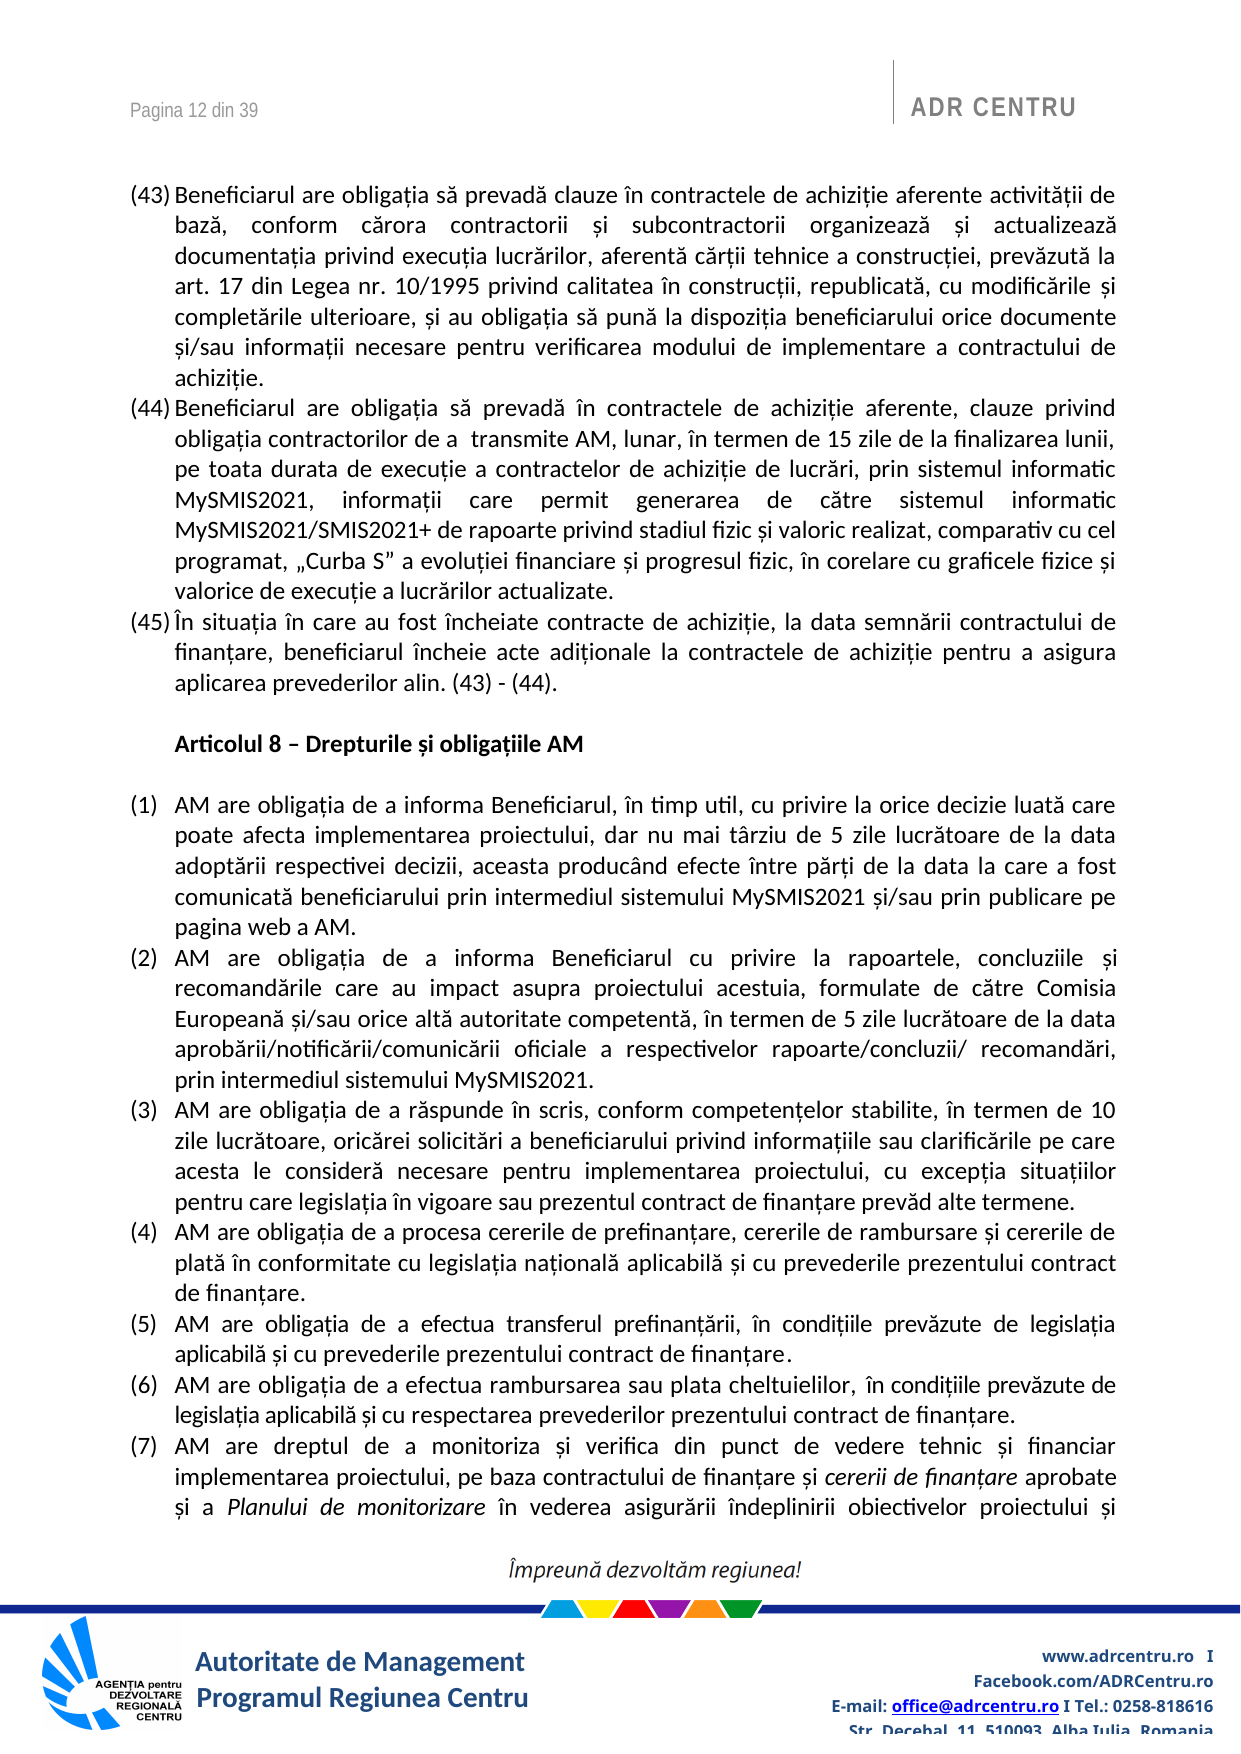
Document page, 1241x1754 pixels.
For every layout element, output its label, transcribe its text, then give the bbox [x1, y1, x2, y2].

list Beneficiarul are obligația să prevadă clauze în contractele de achiziție aferente activității de bază, conform cărora contractorii şi subcontractorii organizează şi actualizează documentația privind execuția lucrărilor, aferentă cărții tehnice a construcției, prevăzută la art. 17 din Legea nr. 10/1995 privind calitatea în construcții, republicată, cu modificările şi completările ulterioare, şi au obligația să pună la dispoziția beneficiarului orice documente şi/sau informații necesare pentru verificarea modului de implementare a contractului de achiziție. [130, 179, 1117, 392]
list AM are obligația de a efectua transferul prefinanțării, în condițiile prevăzute de legislația aplicabilă și cu prevederile prezentului contract de finanțare. [130, 1308, 1117, 1369]
picture [574, 1600, 1241, 1618]
list Beneficiarul are obligația să prevadă în contractele de achiziție aferente, clauze privind obligația contractorilor de a transmite AM, lunar, în termen de 15 zile de la finalizarea lunii, pe toata durata de execuție a contractelor de achiziție de lucrări, prin sistemul informatic MySMIS2021, informații care permit generarea de către sistemul informatic MySMIS2021/SMIS2021+ de rapoarte privind stadiul fizic și valoric realizat, comparativ cu cel programat, „Curba S” a evoluției financiare și progresul fizic, în corelare cu graficele fizice și valorice de execuție a lucrărilor actualizate. [130, 392, 1117, 606]
list În situația în care au fost încheiate contracte de achiziție, la data semnării contractului de finanțare, beneficiarul încheie acte adiționale la contractele de achiziție pentru a asigura aplicarea prevederilor alin. (43) - (44). [130, 606, 1117, 698]
list AM are obligația de a informa Beneficiarul cu privire la rapoartele, concluziile şi recomandările care au impact asupra proiectului acestuia, formulate de către Comisia Europeană şi/sau orice altă autoritate competentă, în termen de 5 zile lucrătoare de la data aprobării/notificării/comunicării oficiale a respectivelor rapoarte/concluzii/ recomandări, prin intermediul sistemului MySMIS2021. [130, 942, 1117, 1094]
list AM are obligația de a procesa cererile de prefinanțare, cererile de rambursare și cererile de plată în conformitate cu legislația națională aplicabilă și cu prevederile prezentului contract de finanțare. [130, 1216, 1117, 1308]
list AM are obligația de a informa Beneficiarul, în timp util, cu privire la orice decizie luată care poate afecta implementarea proiectului, dar nu mai târziu de 5 zile lucrătoare de la data adoptării respectivei decizii, aceasta producând efecte între părți de la data la care a fost comunicată beneficiarului prin intermediul sistemului MySMIS2021 și/sau prin publicare pe pagina web a AM. [130, 789, 1117, 942]
picture [0, 1600, 550, 1730]
list AM are obligația de a răspunde în scris, conform competențelor stabilite, în termen de 10 zile lucrătoare, oricărei solicitări a beneficiarului privind informațiile sau clarificările pe care acesta le consideră necesare pentru implementarea proiectului, cu excepția situațiilor pentru care legislația în vigoare sau prezentul contract de finanțare prevăd alte termene. [130, 1094, 1117, 1216]
picture [495, 1556, 814, 1583]
list AM are obligația de a efectua rambursarea sau plata cheltuielilor, în condițiile prevăzute de legislația aplicabilă și cu respectarea prevederilor prezentului contract de finanțare. [130, 1369, 1117, 1430]
text Articolul 8 – Drepturile și obligațiile AM [174, 728, 1125, 759]
